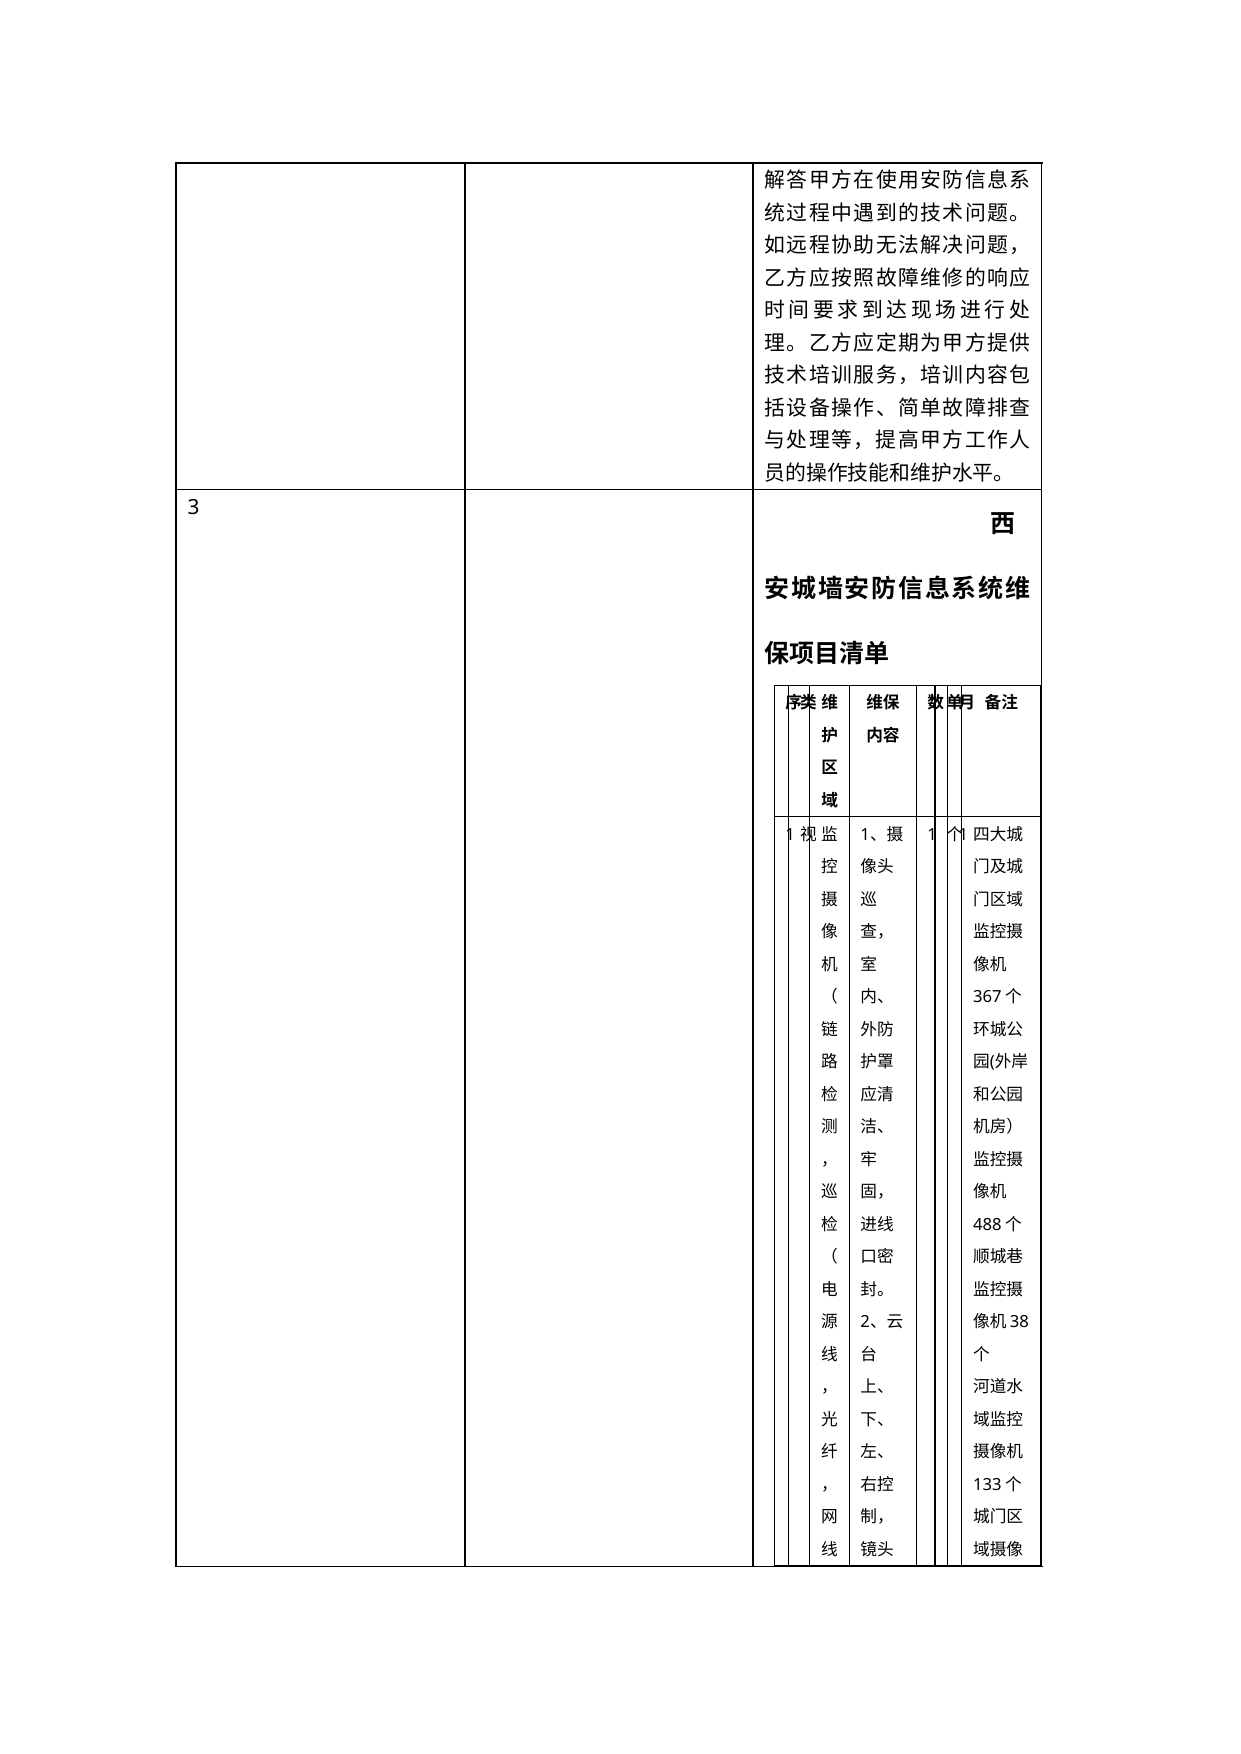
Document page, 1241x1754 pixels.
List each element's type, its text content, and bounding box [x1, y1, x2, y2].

table_cell [466, 490, 752, 1566]
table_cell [754, 164, 1041, 488]
table_cell 3 [177, 490, 464, 1566]
table_cell 西安城墙安防信息系统维保项目清单 [754, 490, 1041, 1566]
table_cell 2 [177, 164, 464, 488]
table_cell [466, 164, 752, 488]
